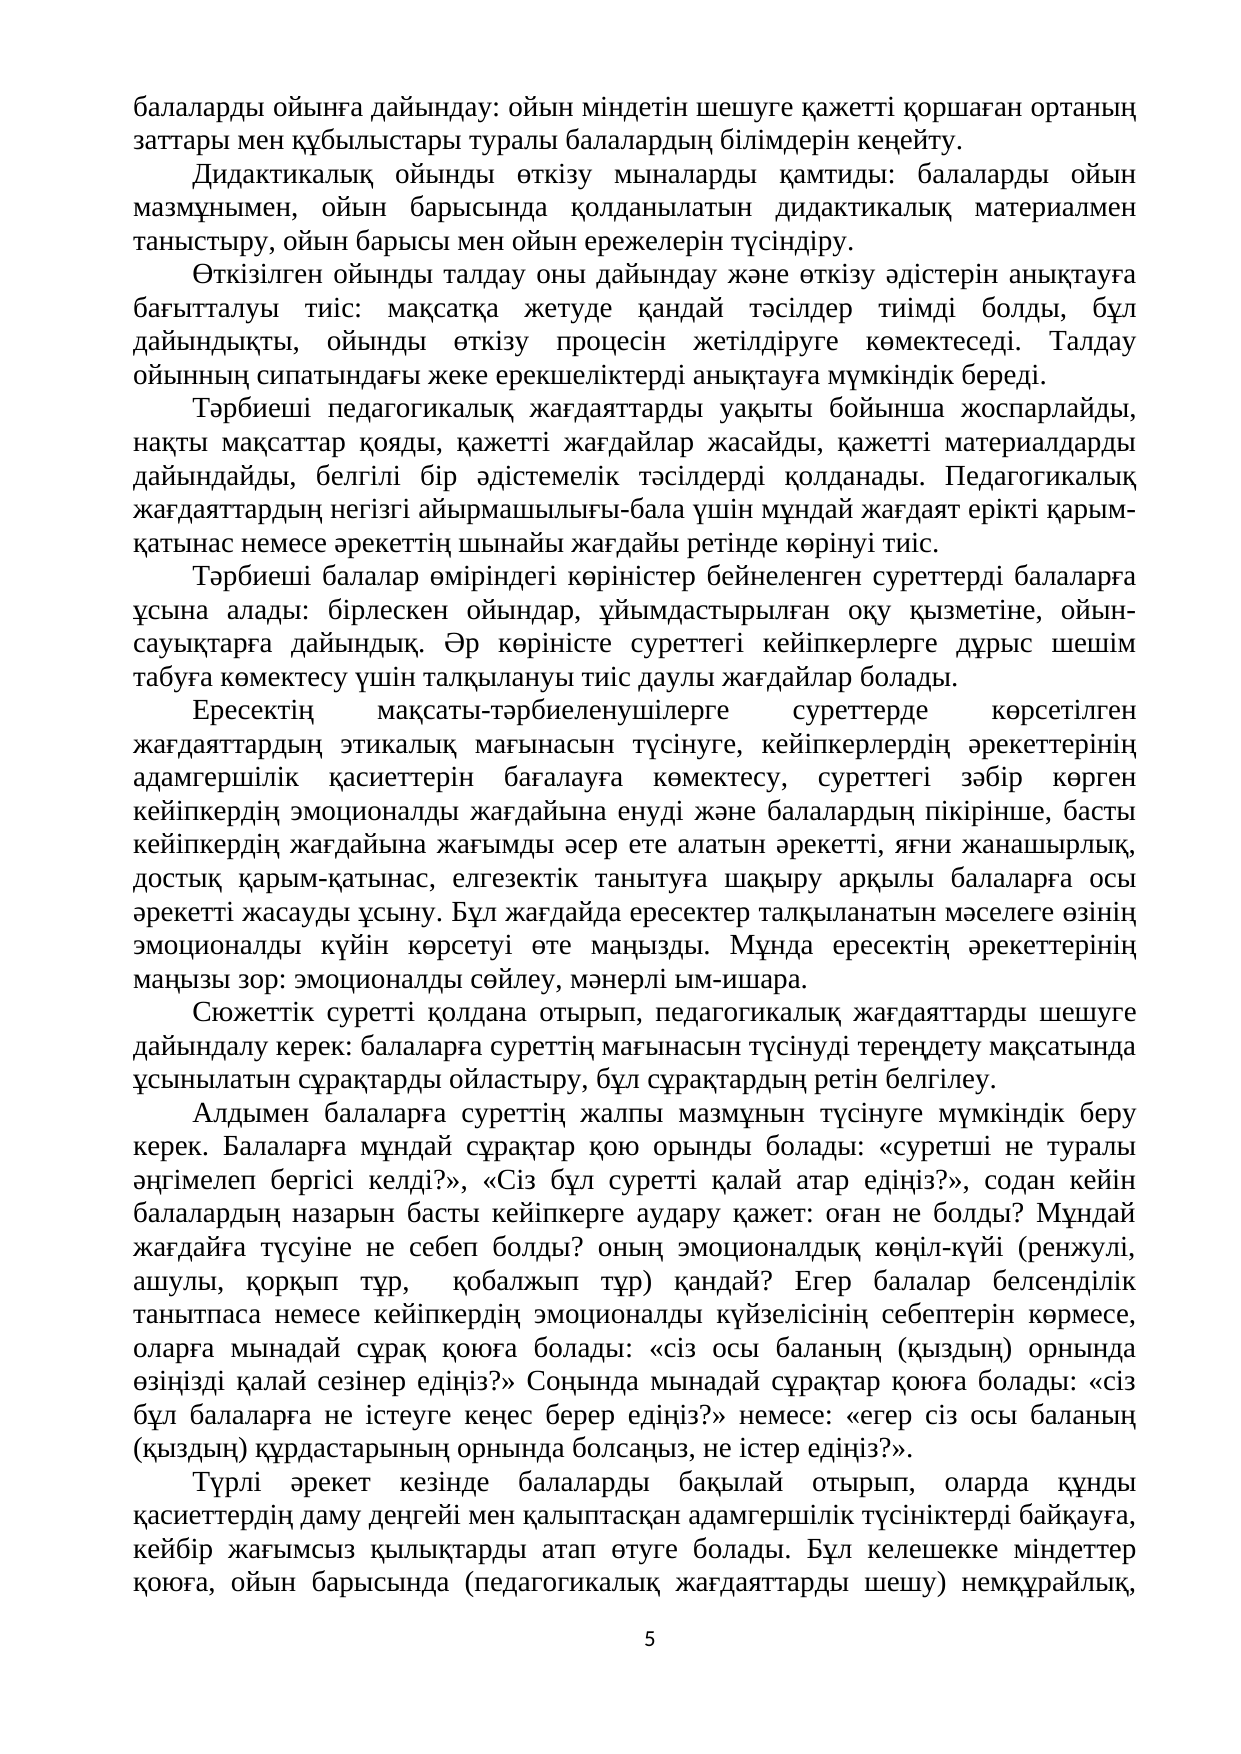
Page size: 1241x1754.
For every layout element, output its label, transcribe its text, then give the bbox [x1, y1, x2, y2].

text Дидактикалық ойынды өткізу мыналарды қамтиды: балаларды ойын мазмұнымен, ойын барысында қолданылатын дидактикалық материалмен таныстыру, ойын барысы мен ойын ережелерін түсіндіру. [133, 156, 1137, 256]
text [133, 1464, 1137, 1598]
text Өткізілген ойынды талдау оны дайындау және өткізу әдістерін анықтауға бағытталуы тиіс: мақсатқа жетуде қандай тәсілдер тиімді болды, бұл дайындықты, ойынды өткізу процесін жетілдіруге көмектеседі. Талдау ойынның сипатындағы жеке ерекшеліктерді анықтауға мүмкіндік береді. [133, 256, 1137, 391]
text Тәрбиеші балалар өміріндегі көріністер бейнеленген суреттерді балаларға ұсына алады: бірлескен ойындар, ұйымдастырылған оқу қызметіне, ойын-сауықтарға дайындық. Әр көріністе суреттегі кейіпкерлерге дұрыс шешім табуға көмектесу үшін талқылануы тиіс даулы жағдайлар болады. [133, 558, 1137, 692]
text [133, 89, 1137, 156]
text Тәрбиеші педагогикалық жағдаяттарды уақыты бойынша жоспарлайды, нақты мақсаттар қояды, қажетті жағдайлар жасайды, қажетті материалдарды дайындайды, белгілі бір әдістемелік тәсілдерді қолданады. Педагогикалық жағдаяттардың негізгі айырмашылығы-бала үшін мұндай жағдаят ерікті қарым-қатынас немесе әрекеттің шынайы жағдайы ретінде көрінуі тиіс. [133, 391, 1137, 558]
text Сюжеттік суретті қолдана отырып, педагогикалық жағдаяттарды шешуге дайындалу керек: балаларға суреттің мағынасын түсінуді тереңдету мақсатында ұсынылатын сұрақтарды ойластыру, бұл сұрақтардың ретін белгілеу. [133, 994, 1137, 1095]
text Алдымен балаларға суреттің жалпы мазмұнын түсінуге мүмкіндік беру керек. Балаларға мұндай сұрақтар қою орынды болады: «суретші не туралы әңгімелеп бергісі келді?», «Сіз бұл суретті қалай атар едіңіз?», содан кейін балалардың назарын басты кейіпкерге аудару қажет: оған не болды? Мұндай жағдайға түсуіне не себеп болды? оның эмоционалдық көңіл-күйі (ренжулі, ашулы, қорқып тұр, қобалжып тұр) қандай? Егер балалар белсенділік танытпаса немесе кейіпкердің эмоционалды күйзелісінің себептерін көрмесе, оларға мынадай сұрақ қоюға болады: «сіз осы баланың (қыздың) орнында өзіңізді қалай сезінер едіңіз?» Соңында мынадай сұрақтар қоюға болады: «сіз бұл балаларға не істеуге кеңес берер едіңіз?» немесе: «егер сіз осы баланың (қыздың) құрдастарының орнында болсаңыз, не істер едіңіз?». [133, 1095, 1137, 1464]
text Ересектің мақсаты-тәрбиеленушілерге суреттерде көрсетілген жағдаяттардың этикалық мағынасын түсінуге, кейіпкерлердің әрекеттерінің адамгершілік қасиеттерін бағалауға көмектесу, суреттегі зәбір көрген кейіпкердің эмоционалды жағдайына енуді және балалардың пікірінше, басты кейіпкердің жағдайына жағымды әсер ете алатын әрекетті, яғни жанашырлық, достық қарым-қатынас, елгезектік танытуға шақыру арқылы балаларға осы әрекетті жасауды ұсыну. Бұл жағдайда ересектер талқыланатын мәселеге өзінің эмоционалды күйін көрсетуі өте маңызды. Мұнда ересектің әрекеттерінің маңызы зор: эмоционалды сөйлеу, мәнерлі ым-ишара. [133, 692, 1137, 994]
